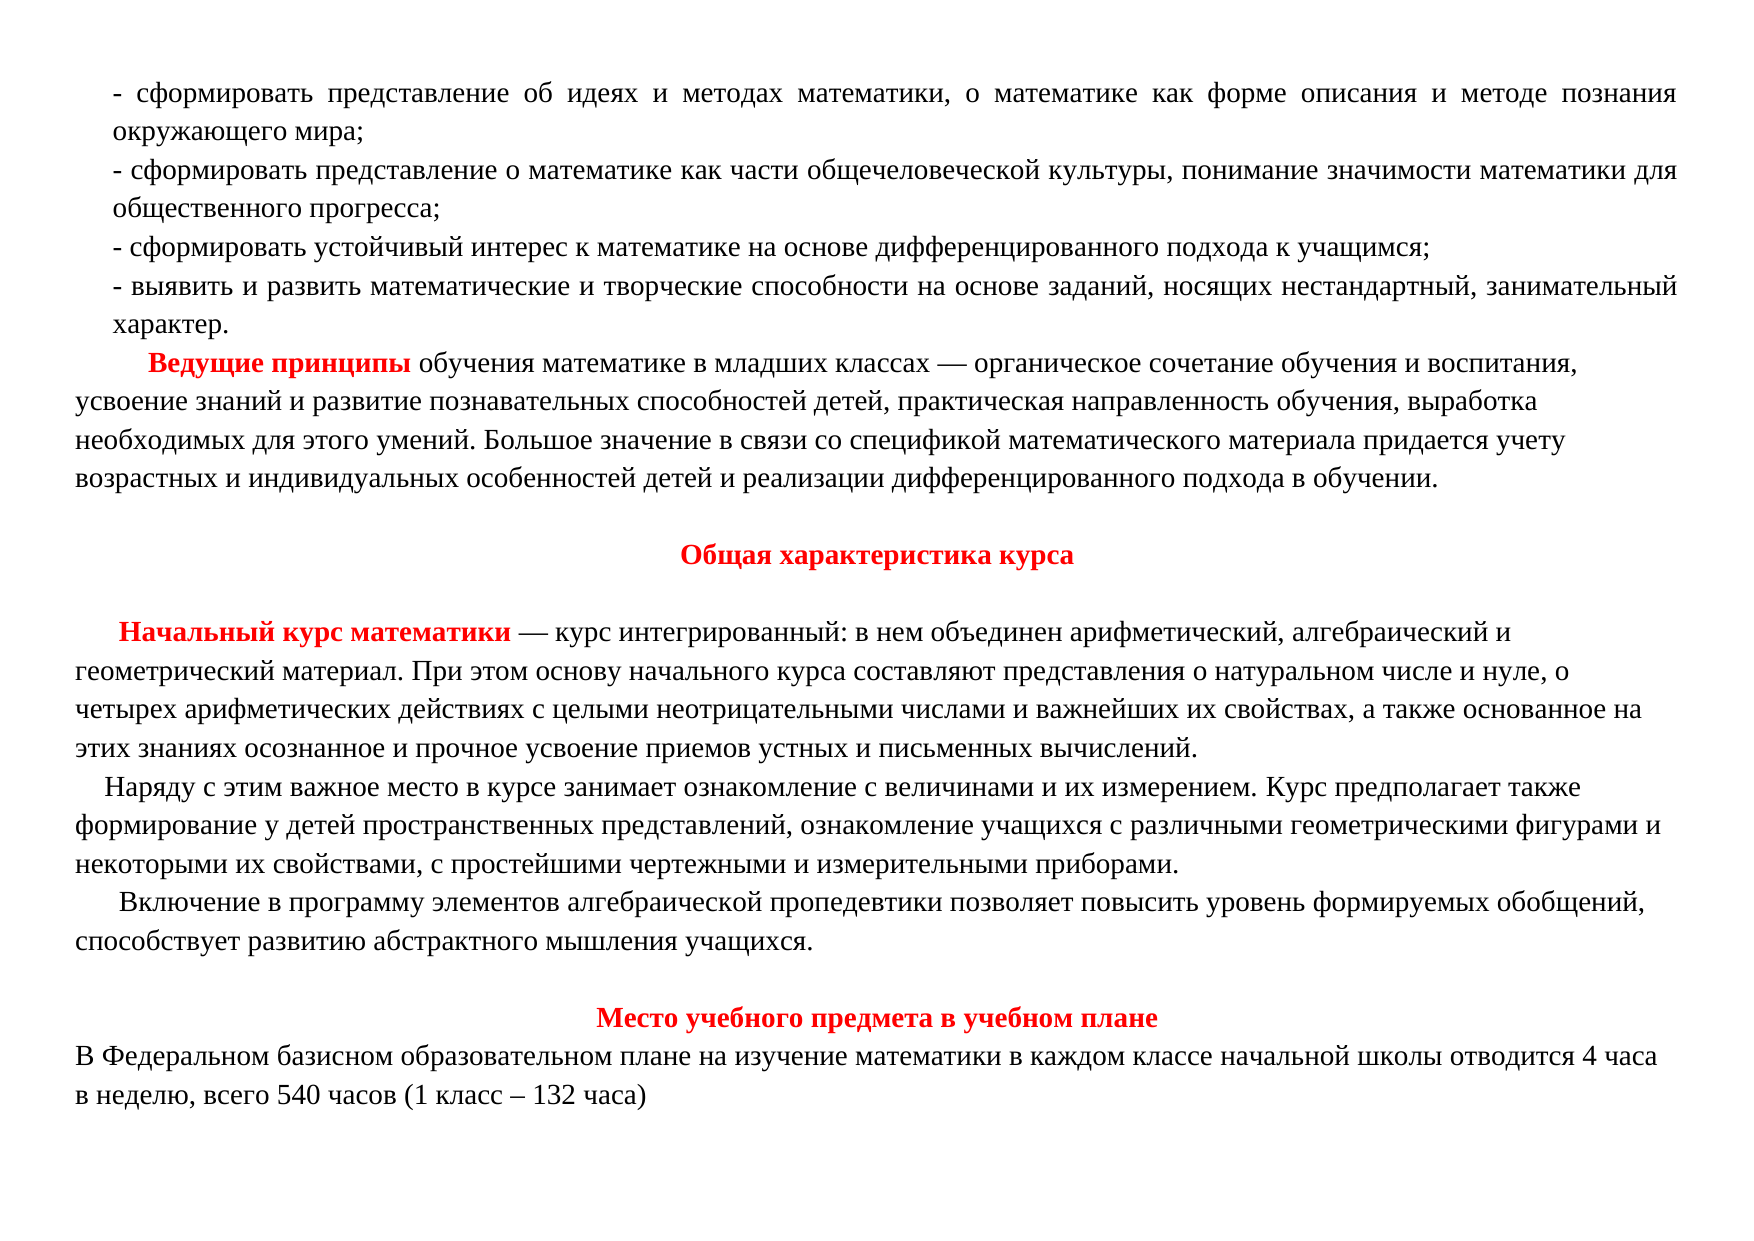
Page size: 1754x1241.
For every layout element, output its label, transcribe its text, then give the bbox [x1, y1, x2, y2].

text - выявить и развить математические и творческие способности на основе заданий, носящих нестандартный, занимательный характер. [112, 268, 1679, 340]
text - сформировать представление об идеях и методах математики, о математике как форме описания и методе познания окружающего мира; [112, 75, 1679, 147]
text В Федеральном базисном образовательном плане на изучение математики в каждом классе начальной школы отводится 4 часа в неделю, всего 540 часов (1 класс – 132 часа) [75, 1038, 1679, 1111]
text Общая характеристика курса [75, 537, 1679, 571]
text Ведущие принципы обучения математике в младших классах — органическое сочетание обучения и воспитания, усвоение знаний и развитие познавательных способностей детей, практическая направленность обучения, выработка необходимых для этого умений. Большое значение в связи со спецификой математического материала придается учету возрастных и индивидуальных особенностей детей и реализации дифференцированного подхода в обучении. [75, 345, 1679, 494]
text Начальный курс математики — курс интегрированный: в нем объединен арифметический, алгебраический и геометрический материал. При этом основу начального курса составляют представления о натуральном числе и нуле, о четырех арифметических действиях с целыми неотрицательными числами и важнейших их свойствах, а также основанное на этих знаниях осознанное и прочное усвоение приемов устных и письменных вычислений. Наряду с этим важное место в курсе занимает ознакомление с величинами и их измерением. Курс предполагает также формирование у детей пространственных представлений, ознакомление учащихся с различными геометрическими фигурами и некоторыми их свойствами, с простейшими чертежными и измерительными приборами. Включение в программу элементов алгебраической пропедевтики позволяет повысить уровень формируемых обобщений, способствует развитию абстрактного мышления учащихся. [75, 576, 1679, 956]
text - сформировать устойчивый интерес к математике на основе дифференцированного подхода к учащимся; [112, 229, 1679, 263]
text Место учебного предмета в учебном плане [75, 1000, 1679, 1033]
text - сформировать представление о математике как части общечеловеческой культуры, понимание значимости математики для общественного прогресса; [112, 152, 1679, 224]
